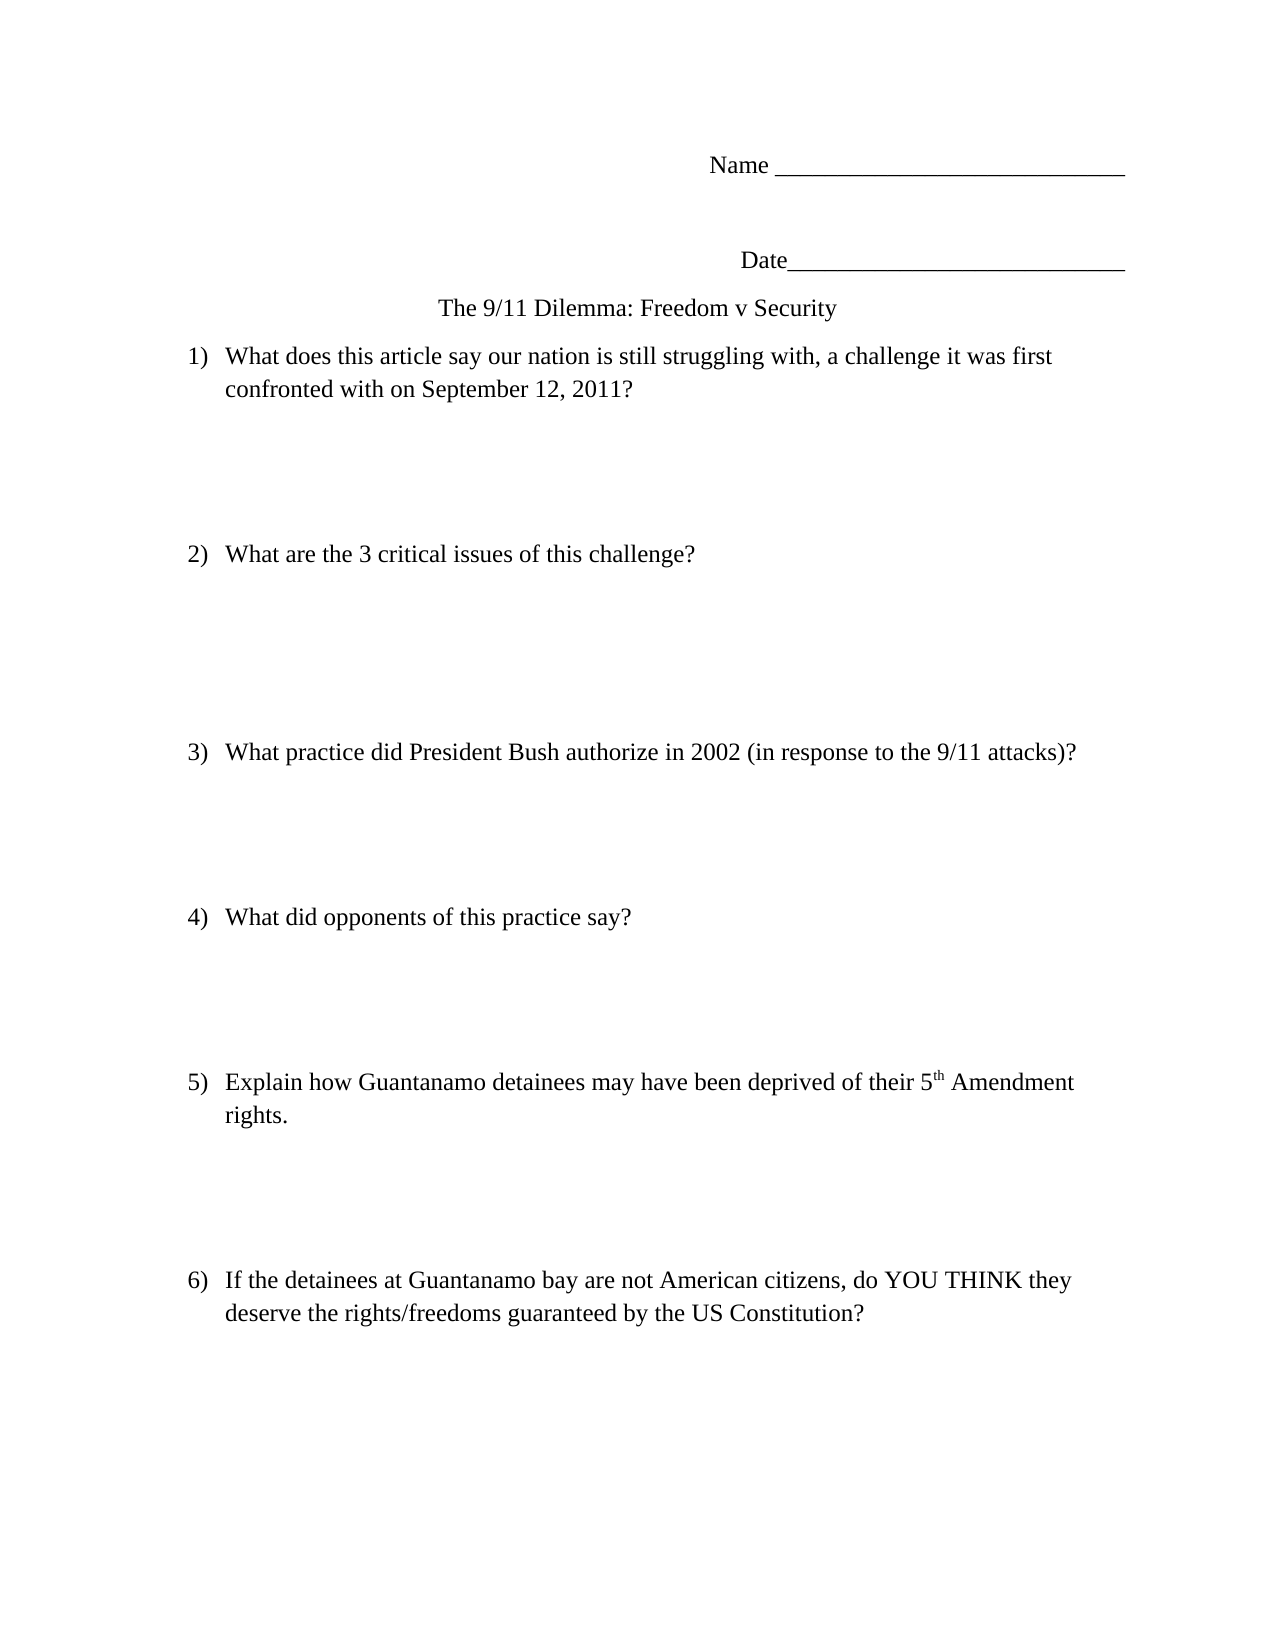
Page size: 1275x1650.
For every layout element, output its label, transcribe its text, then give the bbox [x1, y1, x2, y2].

text Name ____________________________ [150, 150, 1125, 179]
text The 9/11 Dilemma: Freedom v Security [150, 293, 1125, 322]
list What did opponents of this practice say? [187, 902, 1125, 931]
list What does this article say our nation is still struggling with, a challenge it was first confronted with on September 12, 2011? [187, 341, 1125, 403]
list If the detainees at Guantanamo bay are not American citizens, do YOU THINK they deserve the rights/freedoms guaranteed by the US Constitution? [187, 1265, 1125, 1327]
list What are the 3 critical issues of this challenge? [187, 539, 1125, 568]
list Explain how Guantanamo detainees may have been deprived of their 5th Amendment rights. [187, 1067, 1125, 1129]
list What practice did President Bush authorize in 2002 (in response to the 9/11 attacks)? [187, 737, 1125, 766]
text Date___________________________ [150, 245, 1125, 274]
